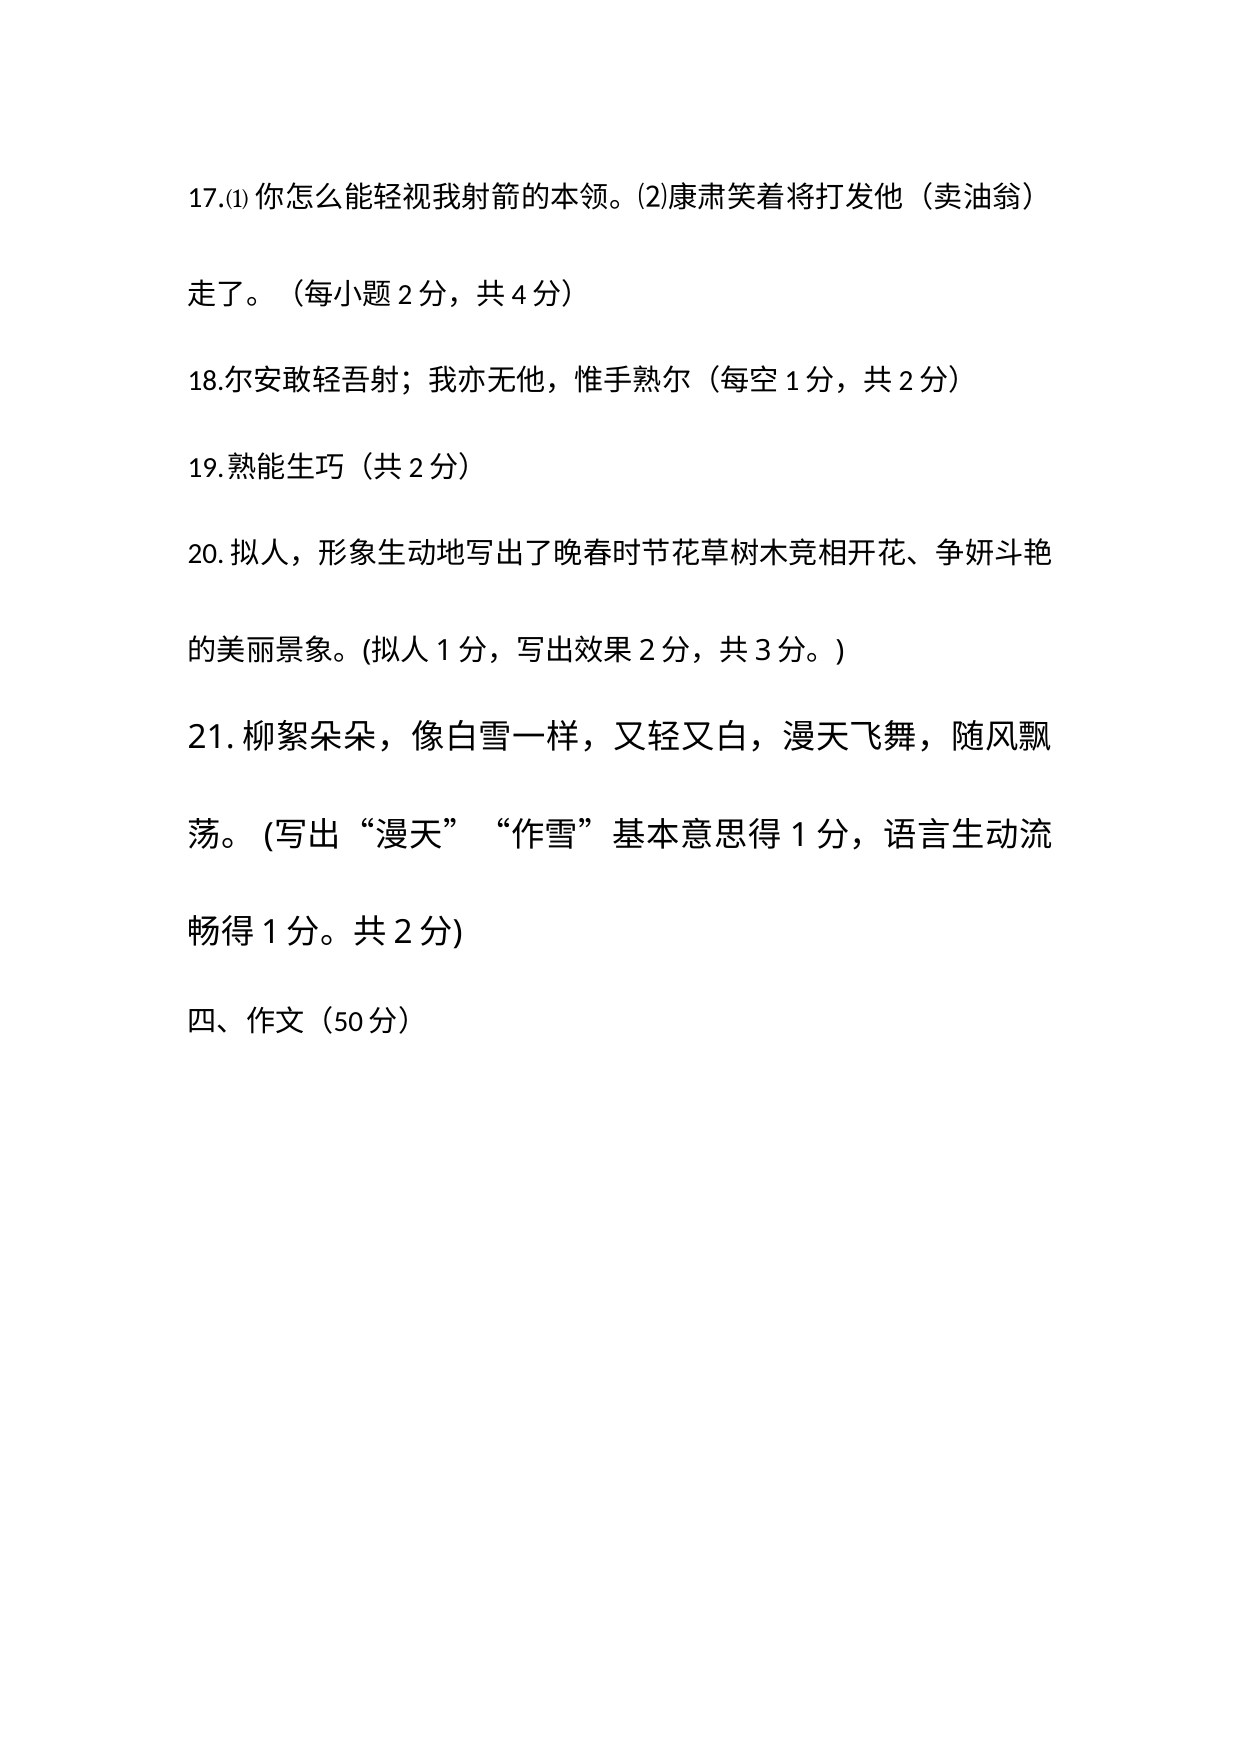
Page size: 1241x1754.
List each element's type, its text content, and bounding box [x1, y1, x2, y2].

text 20. 拟人，形象生动地写出了晚春时节花草树木竞相开花、争妍斗艳的美丽景象。(拟人1分，写出效果2分，共3分。) [187, 518, 1053, 680]
text 21. 柳絮朵朵，像白雪一样，又轻又白，漫天飞舞，随风飘荡。 (写出“漫天”“作雪”基本意思得1分，语言生动流畅得1分。共2分)[来源:学。科。网] [187, 702, 1053, 962]
text 19. 熟能生巧（共2分） [187, 432, 1053, 497]
text 四、作文（50分） [187, 986, 1053, 1051]
text 18.尔安敢轻吾射；我亦无他，惟手熟尔（每空1分，共2分） [187, 346, 1053, 411]
text 17.⑴你怎么能轻视我射箭的本领。⑵康肃笑着将打发他（卖油翁）走了。（每小题2分，共4分）[来源:Z|xx|k.Com] [187, 162, 1053, 324]
